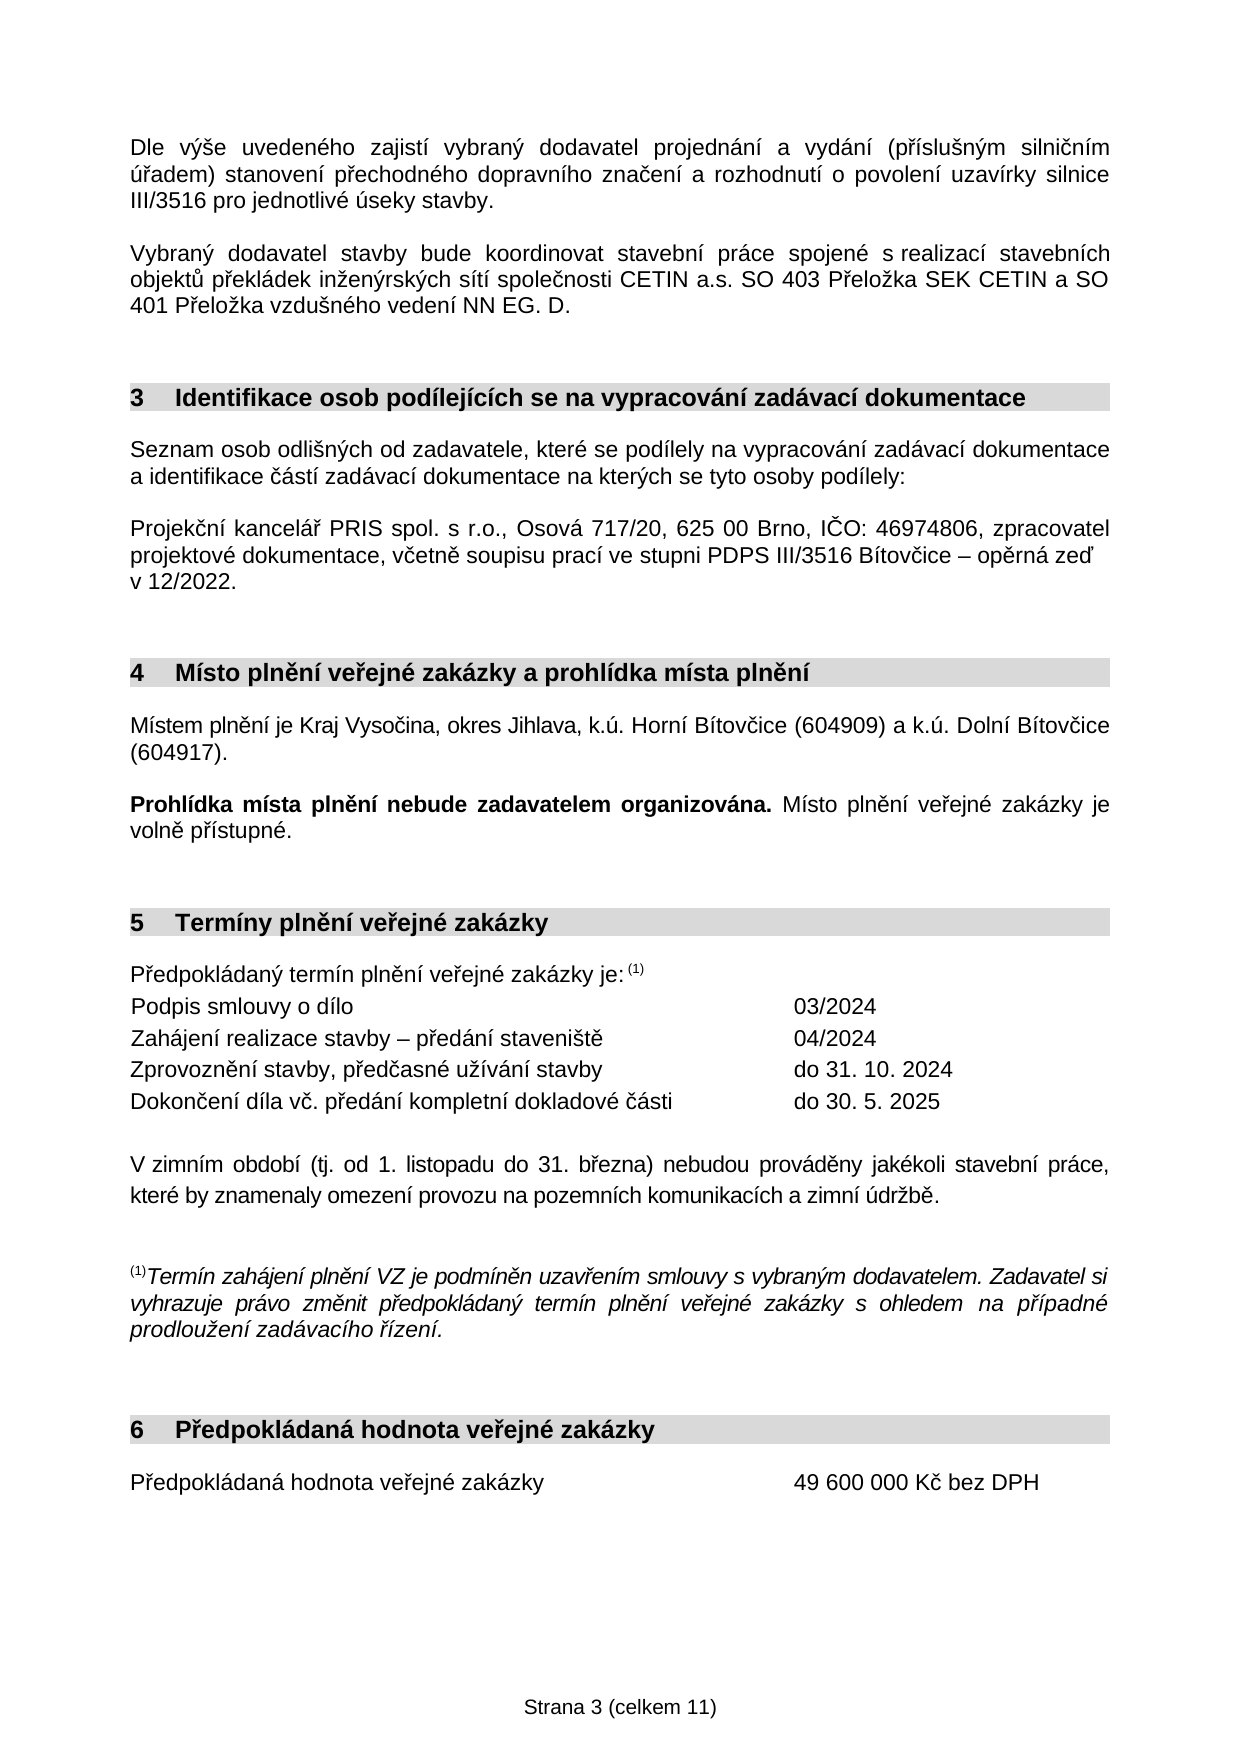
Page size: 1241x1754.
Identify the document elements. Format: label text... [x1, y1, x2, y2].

text Místem plnění je Kraj Vysočina, okres Jihlava, k.ú. Horní Bítovčice (604909) a k.ú. Dolní Bítovčice (604917). [130, 712, 1110, 765]
subtitle Identifikace osob podílejících se na vypracování zadávací dokumentace [130, 383, 1110, 411]
text Předpokládaný termín plnění veřejné zakázky je: (1) [130, 961, 1110, 988]
subtitle Předpokládaná hodnota veřejné zakázky [130, 1415, 1110, 1444]
text (1)Termín zahájení plnění VZ je podmíněn uzavřením smlouvy s vybraným dodavatelem. Zadavatel si vyhrazuje právo změnit předpokládaný termín plnění veřejné zakázky s ohledem na případné prodloužení zadávacího řízení. [130, 1263, 1110, 1342]
text Dokončení díla vč. předání kompletní dokladové části do 30. 5. 2025 [130, 1088, 1110, 1114]
title Zahájení realizace stavby – předání staveniště 04/2024 [131, 1024, 1110, 1051]
title Podpis smlouvy o dílo 03/2024 [131, 993, 1110, 1019]
title v 12/2022. [130, 568, 1110, 594]
text Prohlídka místa plnění nebude zadavatelem organizována. Místo plnění veřejné zakázky je volně přístupné. [130, 791, 1110, 844]
text Předpokládaná hodnota veřejné zakázky 49 600 000 Kč bez DPH [130, 1469, 1110, 1495]
subtitle Termíny plnění veřejné zakázky [130, 908, 1110, 936]
title Seznam osob odlišných od zadavatele, které se podílely na vypracování zadávací dokumentace a identifikace částí zadávací dokumentace na kterých se tyto osoby podílely: [130, 436, 1110, 489]
text V zimním období (tj. od 1. listopadu do 31. března) nebudou prováděny jakékoli stavební práce, které by znamenaly omezení provozu na pozemních komunikacích a zimní údržbě. [130, 1151, 1110, 1209]
text Projekční kancelář PRIS spol. s r.o., Osová 717/20, 625 00 Brno, IČO: 46974806, zpracovatel projektové dokumentace, včetně soupisu prací ve stupni PDPS III/3516 Bítovčice – opěrná zeď [130, 515, 1110, 568]
title Dle výše uvedeného zajistí vybraný dodavatel projednání a vydání (příslušným silničním úřadem) stanovení přechodného dopravního značení a rozhodnutí o povolení uzavírky silnice III/3516 pro jednotlivé úseky stavby. [130, 134, 1110, 213]
text Zprovoznění stavby, předčasné užívání stavby do 31. 10. 2024 [130, 1056, 1110, 1082]
title Vybraný dodavatel stavby bude koordinovat stavební práce spojené s realizací stavebních objektů překládek inženýrských sítí společnosti CETIN a.s. SO 403 Přeložka SEK CETIN a SO 401 Přeložka vzdušného vedení NN EG. D. [130, 240, 1110, 319]
subtitle Místo plnění veřejné zakázky a prohlídka místa plnění [130, 658, 1110, 687]
